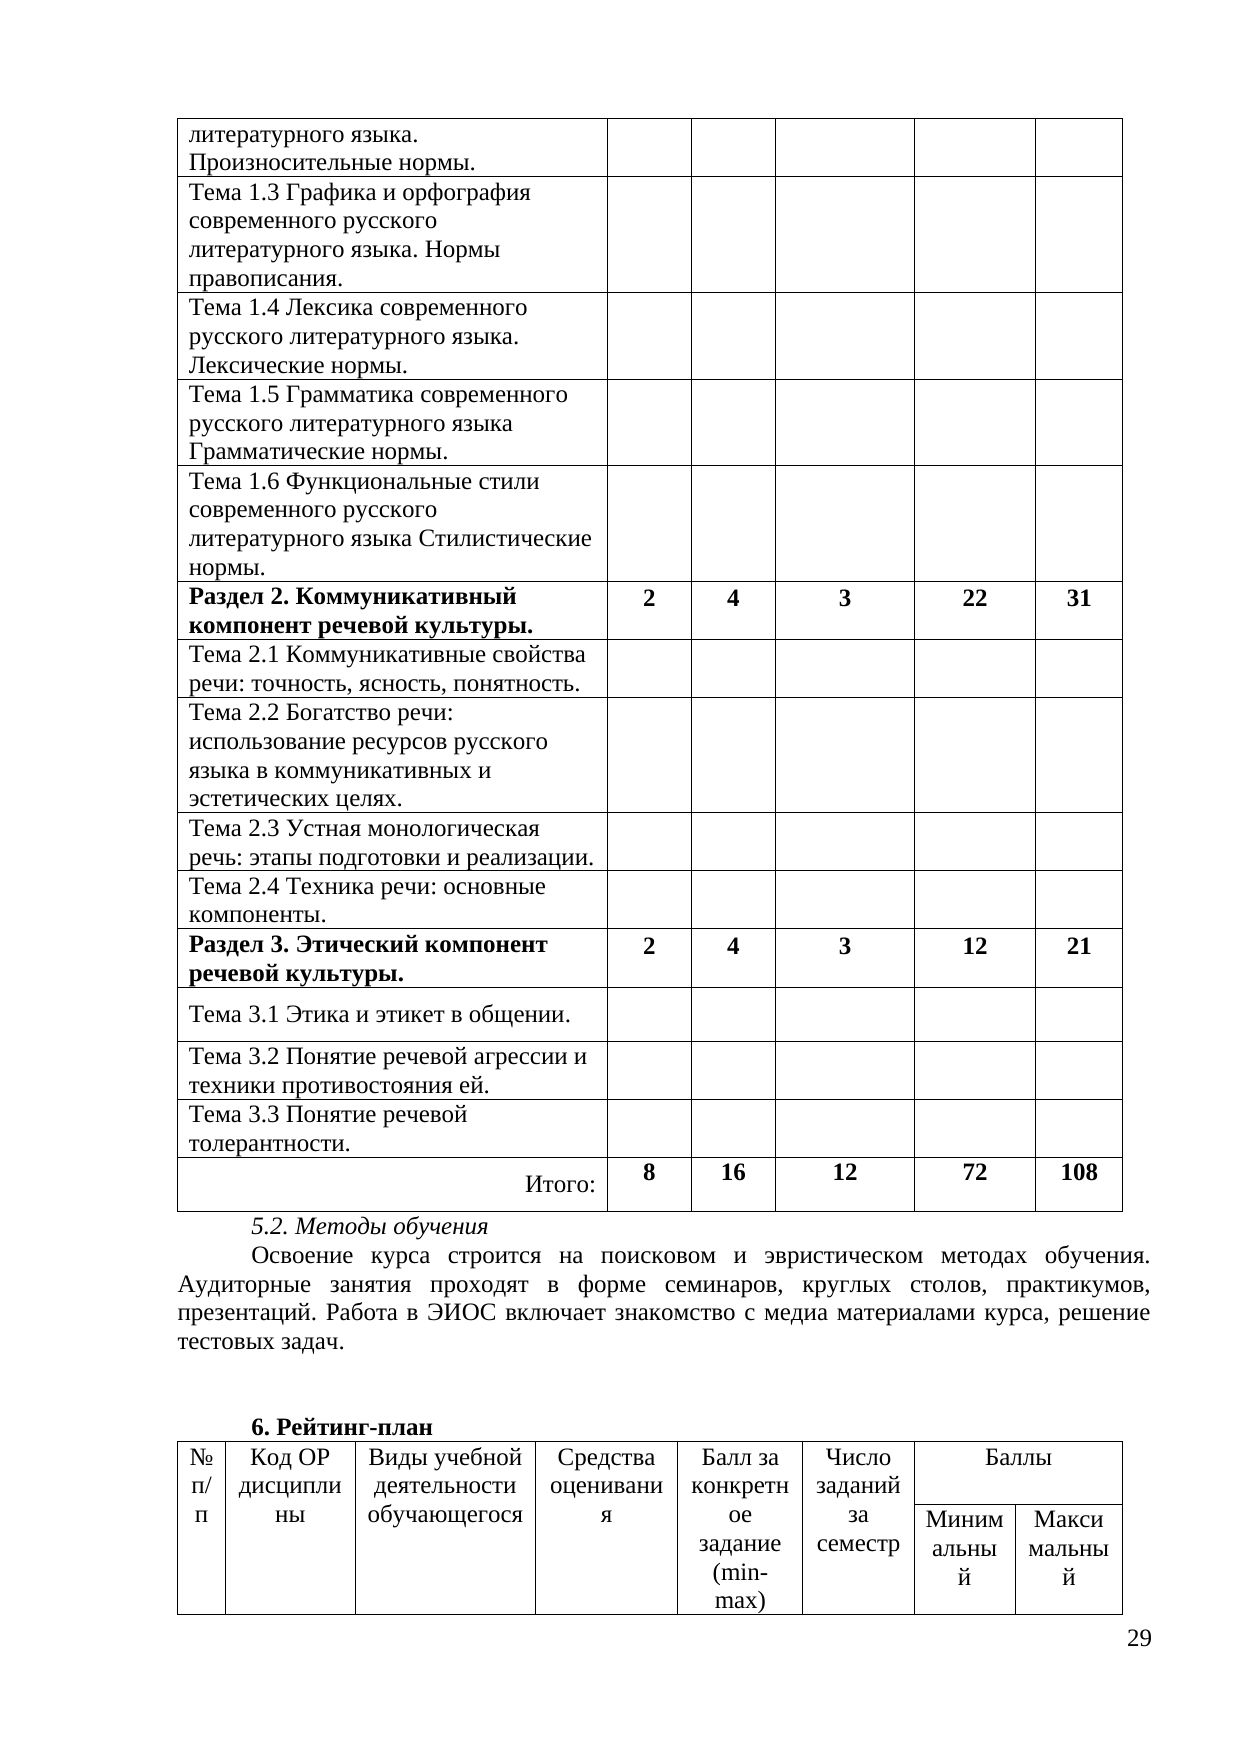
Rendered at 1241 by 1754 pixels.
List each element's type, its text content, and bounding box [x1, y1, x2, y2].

table_cell [776, 119, 914, 176]
table_cell 2 [608, 929, 691, 986]
table_cell [692, 1042, 775, 1099]
table_cell [692, 640, 775, 697]
text 5.2. Методы обучения [177, 1211, 1152, 1240]
table_cell [1036, 871, 1122, 928]
table_cell [1036, 988, 1122, 1041]
table_cell [776, 988, 914, 1041]
table_cell [608, 640, 691, 697]
table_cell Итого: [178, 1158, 607, 1211]
table_cell [776, 698, 914, 812]
table_cell Раздел 2. Коммуникативный компонент речевой культуры. [178, 582, 607, 639]
table_cell [776, 466, 914, 581]
table_header Баллы [915, 1442, 1122, 1504]
text 6. Рейтинг-план [177, 1412, 1152, 1441]
table_cell [776, 640, 914, 697]
table_cell [776, 871, 914, 928]
table_cell [692, 380, 775, 465]
table_cell Тема 3.2 Понятие речевой агрессии и техники противостояния ей. [178, 1042, 607, 1099]
table_cell [692, 988, 775, 1041]
table_cell [776, 813, 914, 870]
table_cell [1036, 293, 1122, 378]
table_cell [608, 698, 691, 812]
table_cell [608, 1042, 691, 1099]
table_header Балл за конкретное задание (min-max) [678, 1442, 802, 1614]
table_cell [692, 813, 775, 870]
table_cell Тема 1.3 Графика и орфография современного русского литературного языка. Нормы правописания. [178, 177, 607, 292]
table_cell [915, 698, 1035, 812]
table_cell Тема 3.1 Этика и этикет в общении. [178, 988, 607, 1041]
table_cell 21 [1036, 929, 1122, 986]
table_cell Тема 2.3 Устная монологическая речь: этапы подготовки и реализации. [178, 813, 607, 870]
table_cell 12 [776, 1158, 914, 1211]
table_cell [915, 380, 1035, 465]
table_cell Тема 2.2 Богатство речи: использование ресурсов русского языка в коммуникативных и эстетических целях. [178, 698, 607, 812]
table_cell [608, 293, 691, 378]
table_cell Тема 2.4 Техника речи: основные компоненты. [178, 871, 607, 928]
table_header № п/п [178, 1442, 225, 1614]
table_cell [692, 177, 775, 292]
table_cell [608, 1100, 691, 1157]
table_cell [776, 380, 914, 465]
table_cell [692, 119, 775, 176]
text Освоение курса строится на поисковом и эвристическом методах обучения. Аудиторные занятия проходят в форме семинаров, круглых столов, практикумов, презентаций. Работа в ЭИОС включает знакомство с медиа материалами курса, решение тестовых задач. [177, 1240, 1152, 1355]
table_cell [915, 119, 1035, 176]
table_cell Минимальный [915, 1505, 1015, 1614]
table_cell [1036, 177, 1122, 292]
table_cell 4 [692, 929, 775, 986]
table_cell [608, 466, 691, 581]
table_cell [1036, 698, 1122, 812]
table_cell [776, 177, 914, 292]
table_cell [178, 119, 607, 176]
table_cell [776, 1042, 914, 1099]
table_cell 108 [1036, 1158, 1122, 1211]
table_cell [915, 177, 1035, 292]
table_cell 8 [608, 1158, 691, 1211]
table_cell 16 [692, 1158, 775, 1211]
table_cell [608, 119, 691, 176]
table_cell [608, 871, 691, 928]
table_cell 2 [608, 582, 691, 639]
table_cell [915, 1100, 1035, 1157]
table_cell [776, 1100, 914, 1157]
table_cell [1036, 466, 1122, 581]
table_cell 3 [776, 929, 914, 986]
table_cell Тема 1.4 Лексика современного русского литературного языка. Лексические нормы. [178, 293, 607, 378]
table_cell Тема 2.1 Коммуникативные свойства речи: точность, ясность, понятность. [178, 640, 607, 697]
table_cell [1036, 813, 1122, 870]
table_cell Раздел 3. Этический компонент речевой культуры. [178, 929, 607, 986]
table_cell [608, 380, 691, 465]
table_cell [915, 871, 1035, 928]
table_cell [608, 177, 691, 292]
table_cell [1036, 640, 1122, 697]
table_cell 22 [915, 582, 1035, 639]
table_header Код ОР дисциплины [226, 1442, 355, 1614]
table_cell [915, 988, 1035, 1041]
table_cell 72 [915, 1158, 1035, 1211]
table_cell [608, 988, 691, 1041]
table_cell [915, 813, 1035, 870]
table_cell [915, 293, 1035, 378]
table_cell [692, 871, 775, 928]
table_cell 12 [915, 929, 1035, 986]
table_cell [776, 293, 914, 378]
table_cell [1036, 1100, 1122, 1157]
table_cell [915, 640, 1035, 697]
table_cell [1036, 119, 1122, 176]
table_cell [1036, 1042, 1122, 1099]
table_header Средства оценивания [536, 1442, 677, 1614]
table_header Число заданий за семестр [803, 1442, 914, 1614]
table_cell [915, 1042, 1035, 1099]
table_cell [1036, 380, 1122, 465]
table_cell [692, 1100, 775, 1157]
table_cell Тема 1.6 Функциональные стили современного русского литературного языка Стилистические нормы. [178, 466, 607, 581]
table_cell Тема 1.5 Грамматика современного русского литературного языка Грамматические нормы. [178, 380, 607, 465]
table_cell Тема 3.3 Понятие речевой толерантности. [178, 1100, 607, 1157]
table_cell 3 [776, 582, 914, 639]
table_cell 4 [692, 582, 775, 639]
table_cell Максимальный [1016, 1505, 1122, 1614]
table_cell [608, 813, 691, 870]
table_cell [692, 698, 775, 812]
table_cell [692, 293, 775, 378]
table_header Виды учебной деятельности обучающегося [356, 1442, 535, 1614]
table_cell 31 [1036, 582, 1122, 639]
table_cell [692, 466, 775, 581]
table_cell [915, 466, 1035, 581]
